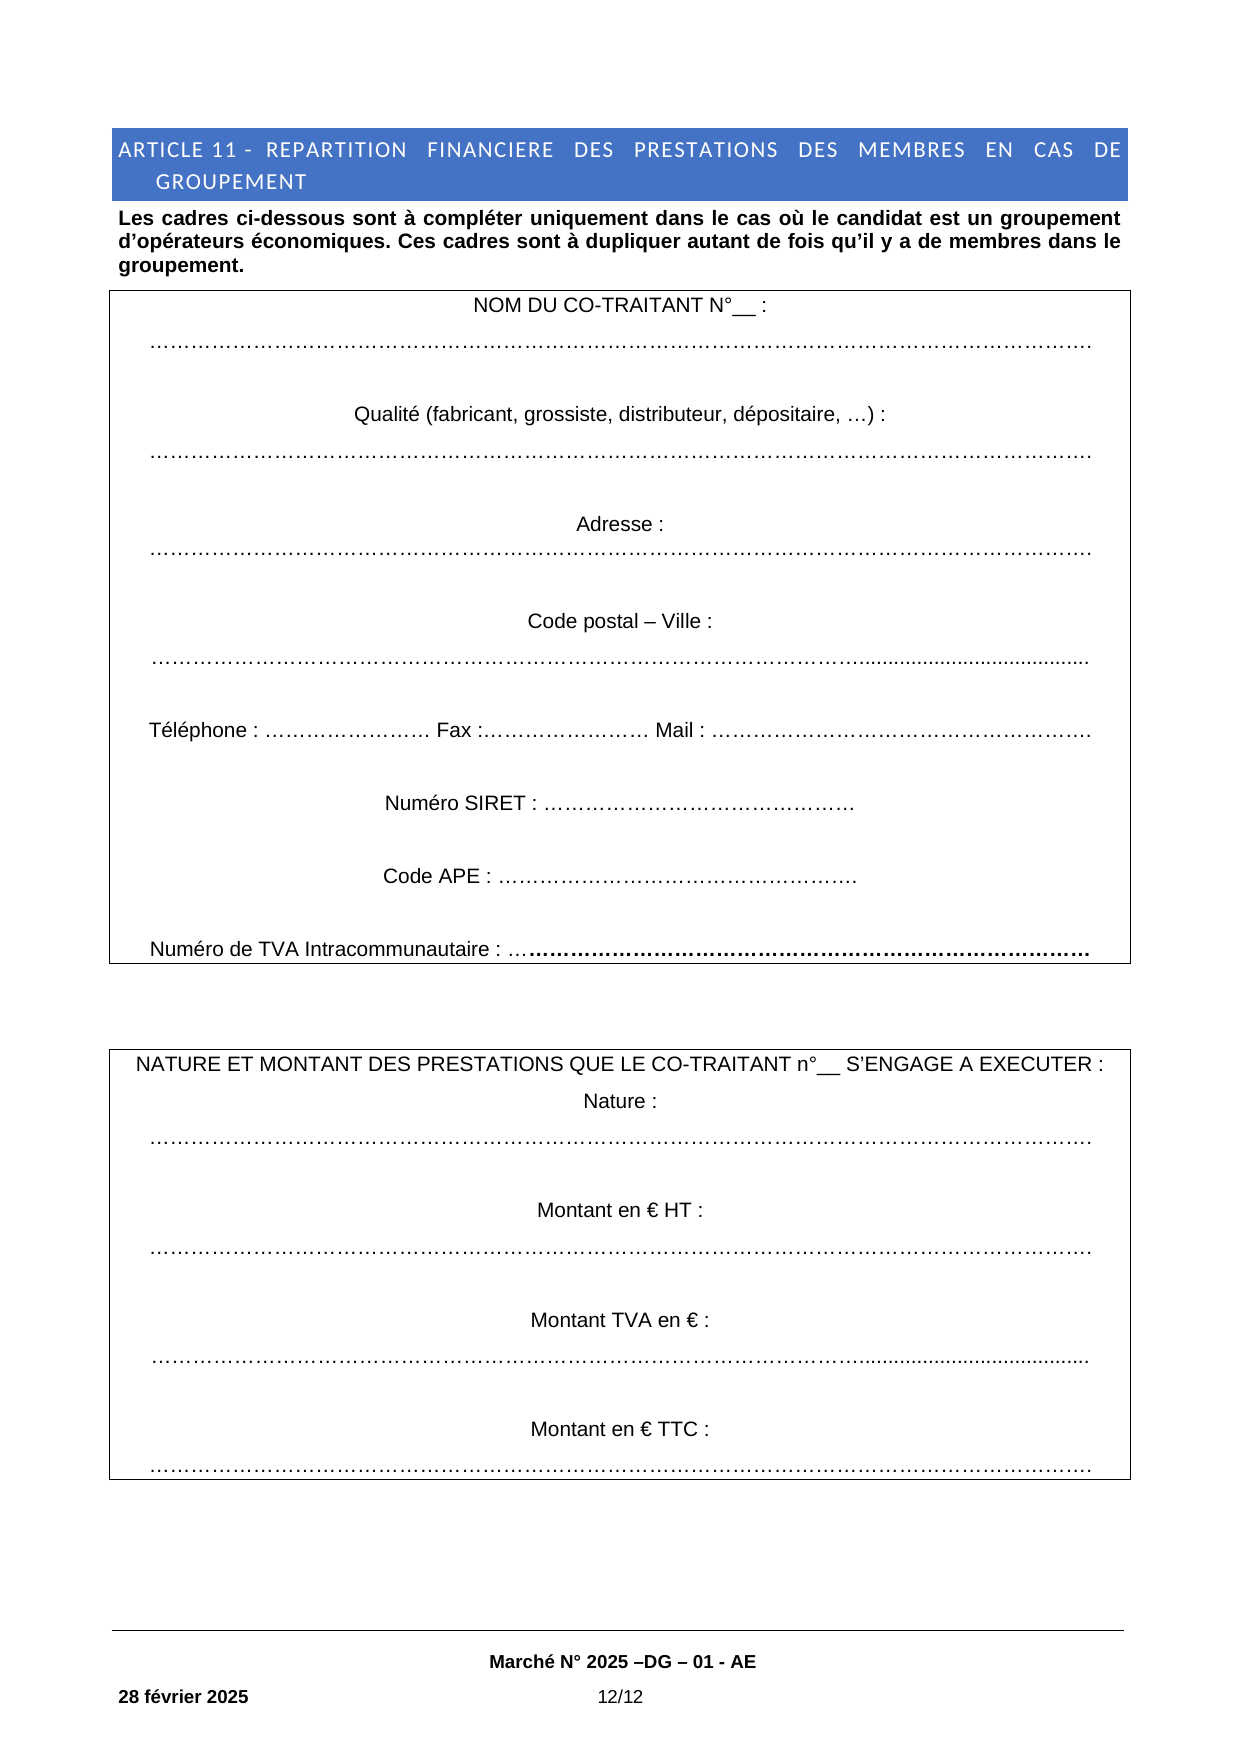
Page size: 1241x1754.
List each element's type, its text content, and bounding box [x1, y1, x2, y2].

text ………………………………………………………………………………………………………………………. [110, 1450, 1130, 1479]
text Qualité (fabricant, grossiste, distributeur, dépositaire, …) : [110, 399, 1130, 426]
text Adresse : ………………………………………………………………………………………………………………………. [110, 508, 1130, 559]
text NATURE ET MONTANT DES PRESTATIONS QUE LE CO-TRAITANT n°__ S’ENGAGE A EXECUTER : [110, 1050, 1130, 1076]
text Téléphone : …………………… Fax :…………………… Mail : ………………………………………………. [110, 715, 1130, 742]
text ………………………………………………………………………………………………………………………. [110, 436, 1130, 463]
text …………………………………………………………………………………………........................................ [110, 642, 1130, 669]
text Code APE : ……………………………………………. [110, 861, 1130, 888]
text Montant TVA en € : [110, 1304, 1130, 1331]
subtitle repartition financiere des prestations des membres en cas de groupement [118, 135, 1122, 195]
text ………………………………………………………………………………………………………………………. [110, 326, 1130, 353]
text Numéro de TVA Intracommunautaire : ………………………………………………………………………… [110, 933, 1130, 963]
text ………………………………………………………………………………………………………………………. [110, 1231, 1130, 1258]
text …………………………………………………………………………………………........................................ [110, 1341, 1130, 1368]
text Les cadres ci-dessous sont à compléter uniquement dans le cas où le candidat est un groupement d’opérateurs économiques. Ces cadres sont à dupliquer autant de fois qu’il y a de membres dans le groupement. [118, 205, 1122, 277]
text Code postal – Ville : [110, 605, 1130, 632]
text Montant en € HT : [110, 1195, 1130, 1222]
text ………………………………………………………………………………………………………………………. [110, 1122, 1130, 1149]
text Numéro SIRET : ……………………………………… [110, 788, 1130, 815]
text Montant en € TTC : [110, 1414, 1130, 1441]
text Nature : [110, 1086, 1130, 1113]
text NOM DU CO-TRAITANT N°__ : [110, 291, 1130, 317]
